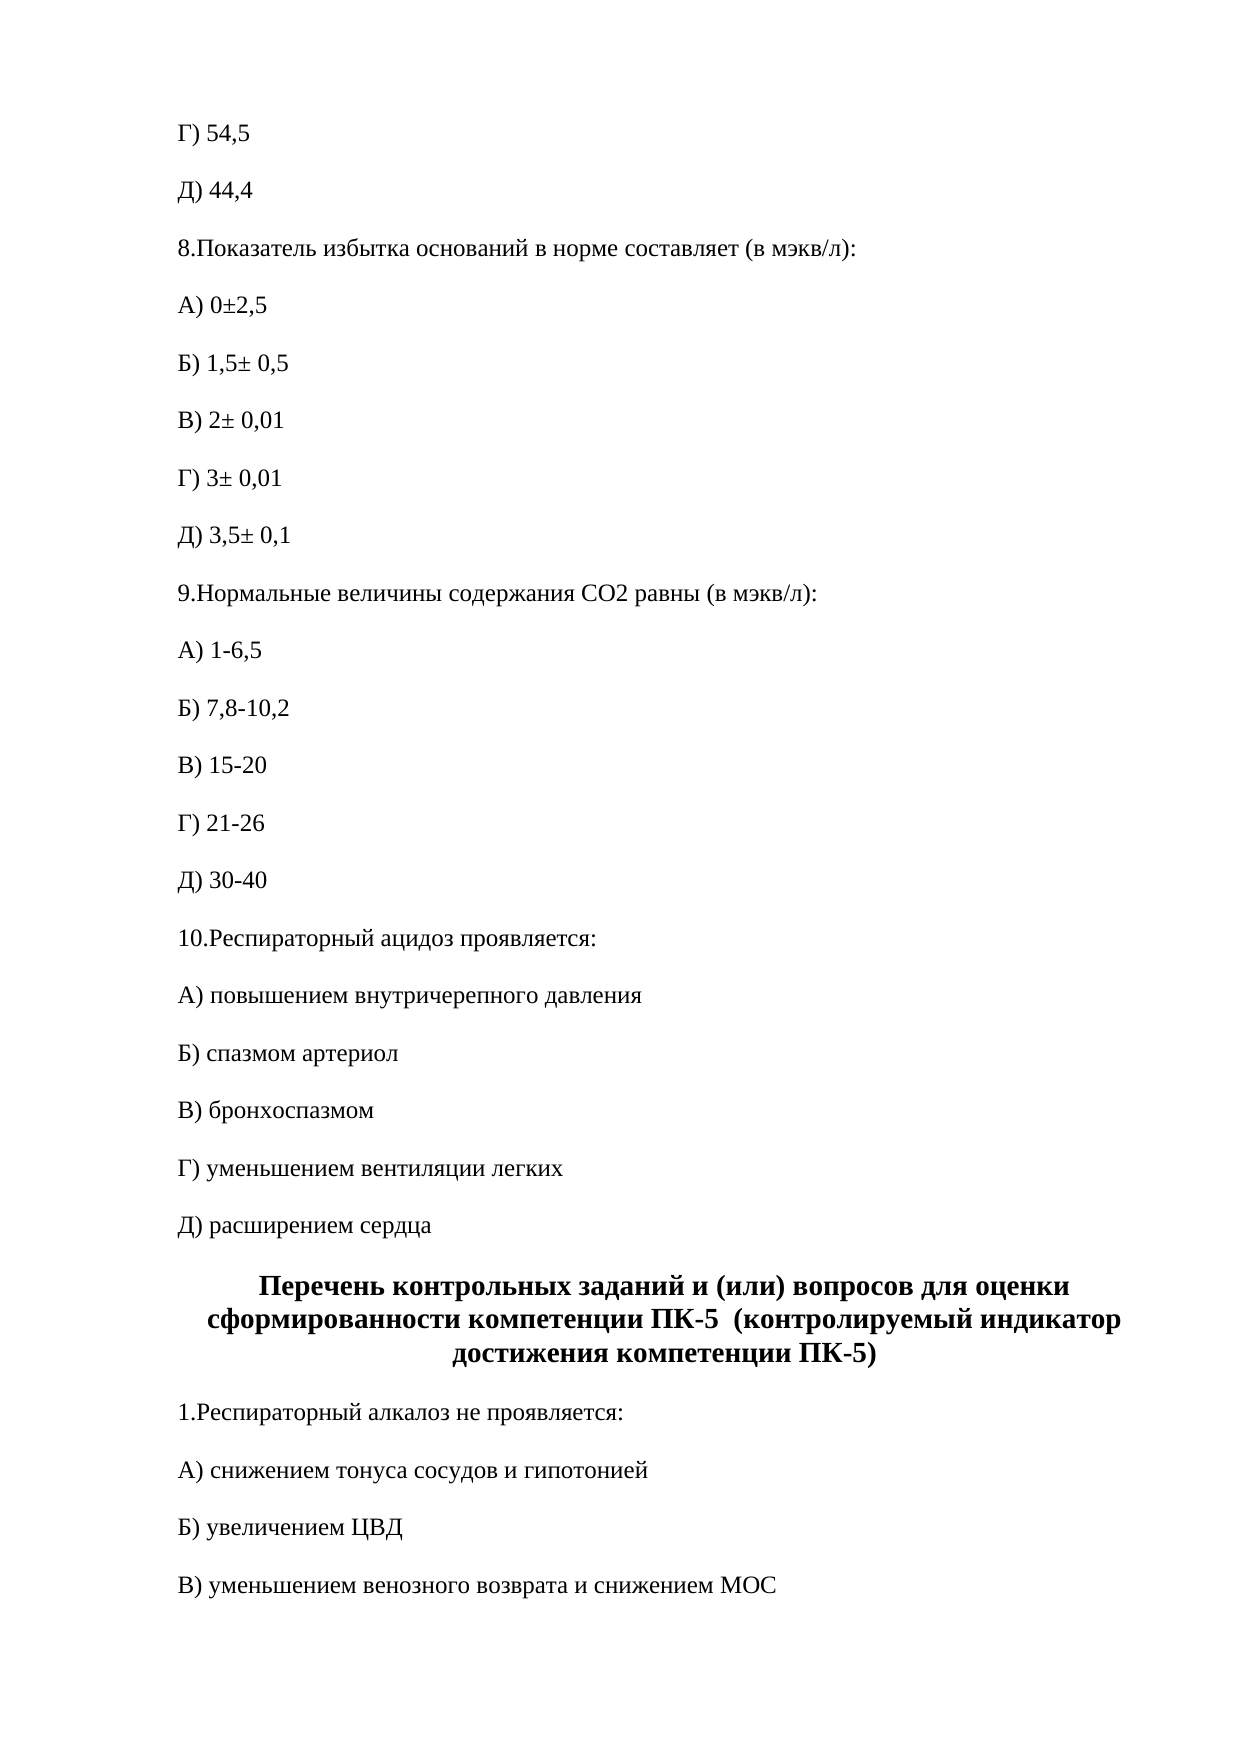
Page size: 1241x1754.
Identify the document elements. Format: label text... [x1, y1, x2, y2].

text 9.Нормальные величины содержания СО2 равны (в мэкв/л): [177, 578, 1152, 607]
text А) 0±2,5 [177, 291, 1152, 319]
text 8.Показатель избытка оснований в норме составляет (в мэкв/л): [177, 233, 1152, 262]
text Б) 7,8-10,2 [177, 693, 1152, 722]
text В) 15-20 [177, 751, 1152, 779]
text Б) спазмом артериол [177, 1038, 1152, 1067]
text Д) 3,5± 0,1 [177, 521, 1152, 549]
text Б) 1,5± 0,5 [177, 348, 1152, 377]
text Д) 30-40 [177, 866, 1152, 894]
text В) бронхоспазмом [177, 1096, 1152, 1124]
text Перечень контрольных заданий и (или) вопросов для оценки сформированности компетенции ПК-5 (контролируемый индикатор достижения компетенции ПК-5) [177, 1268, 1152, 1369]
text А) повышением внутричерепного давления [177, 981, 1152, 1009]
text Б) увеличением ЦВД [177, 1512, 1152, 1541]
text В) уменьшением венозного возврата и снижением МОС [177, 1570, 1152, 1599]
text 10.Респираторный ацидоз проявляется: [177, 923, 1152, 952]
text Г) 3± 0,01 [177, 463, 1152, 492]
text Г) уменьшением вентиляции легких [177, 1153, 1152, 1182]
text Д) расширением сердца [177, 1211, 1152, 1239]
text Д) 44,4 [177, 176, 1152, 204]
text Г) 54,5 [177, 118, 1152, 147]
text Г) 21-26 [177, 808, 1152, 837]
text 1.Респираторный алкалоз не проявляется: [177, 1397, 1152, 1426]
text В) 2± 0,01 [177, 406, 1152, 434]
text А) 1-6,5 [177, 636, 1152, 664]
text А) снижением тонуса сосудов и гипотонией [177, 1455, 1152, 1484]
